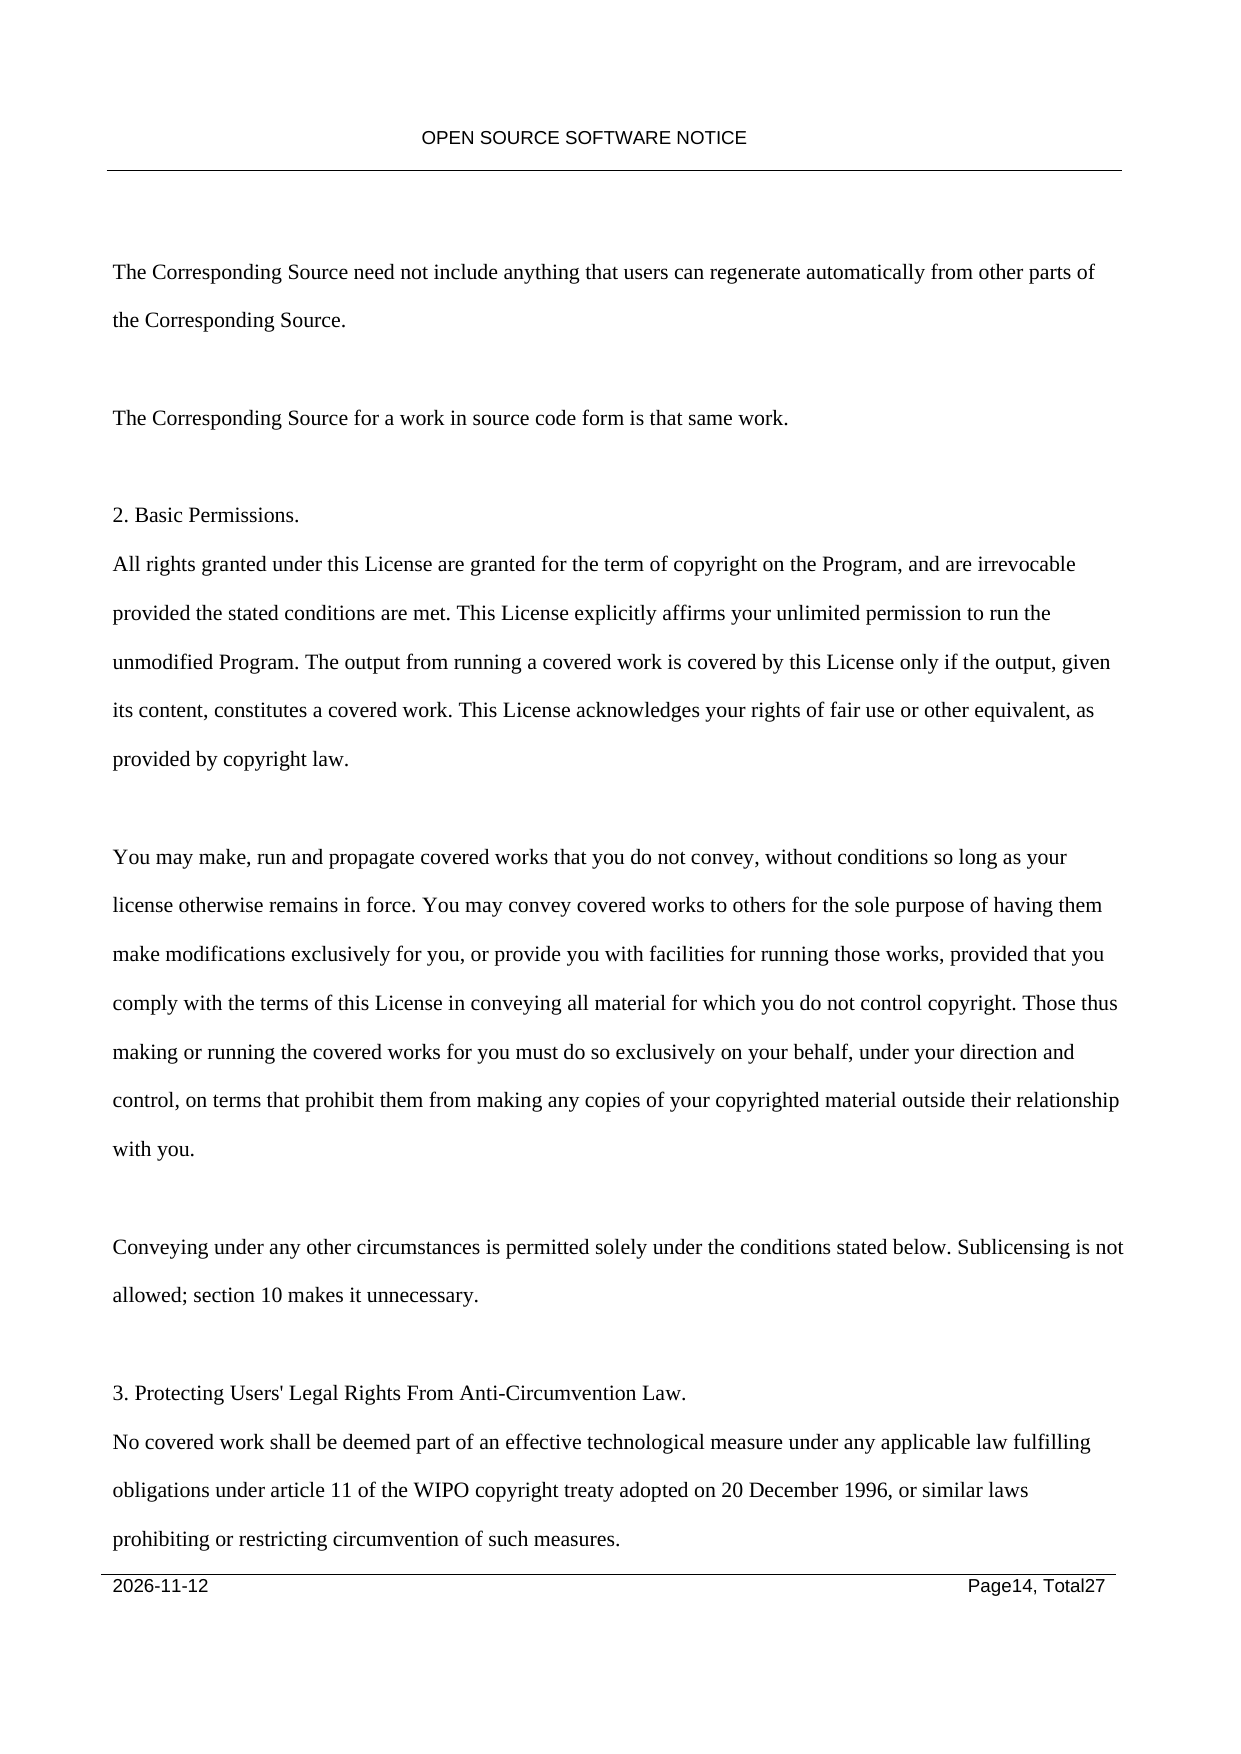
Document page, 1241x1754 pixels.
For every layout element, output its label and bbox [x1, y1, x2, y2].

text [112, 206, 1128, 1555]
